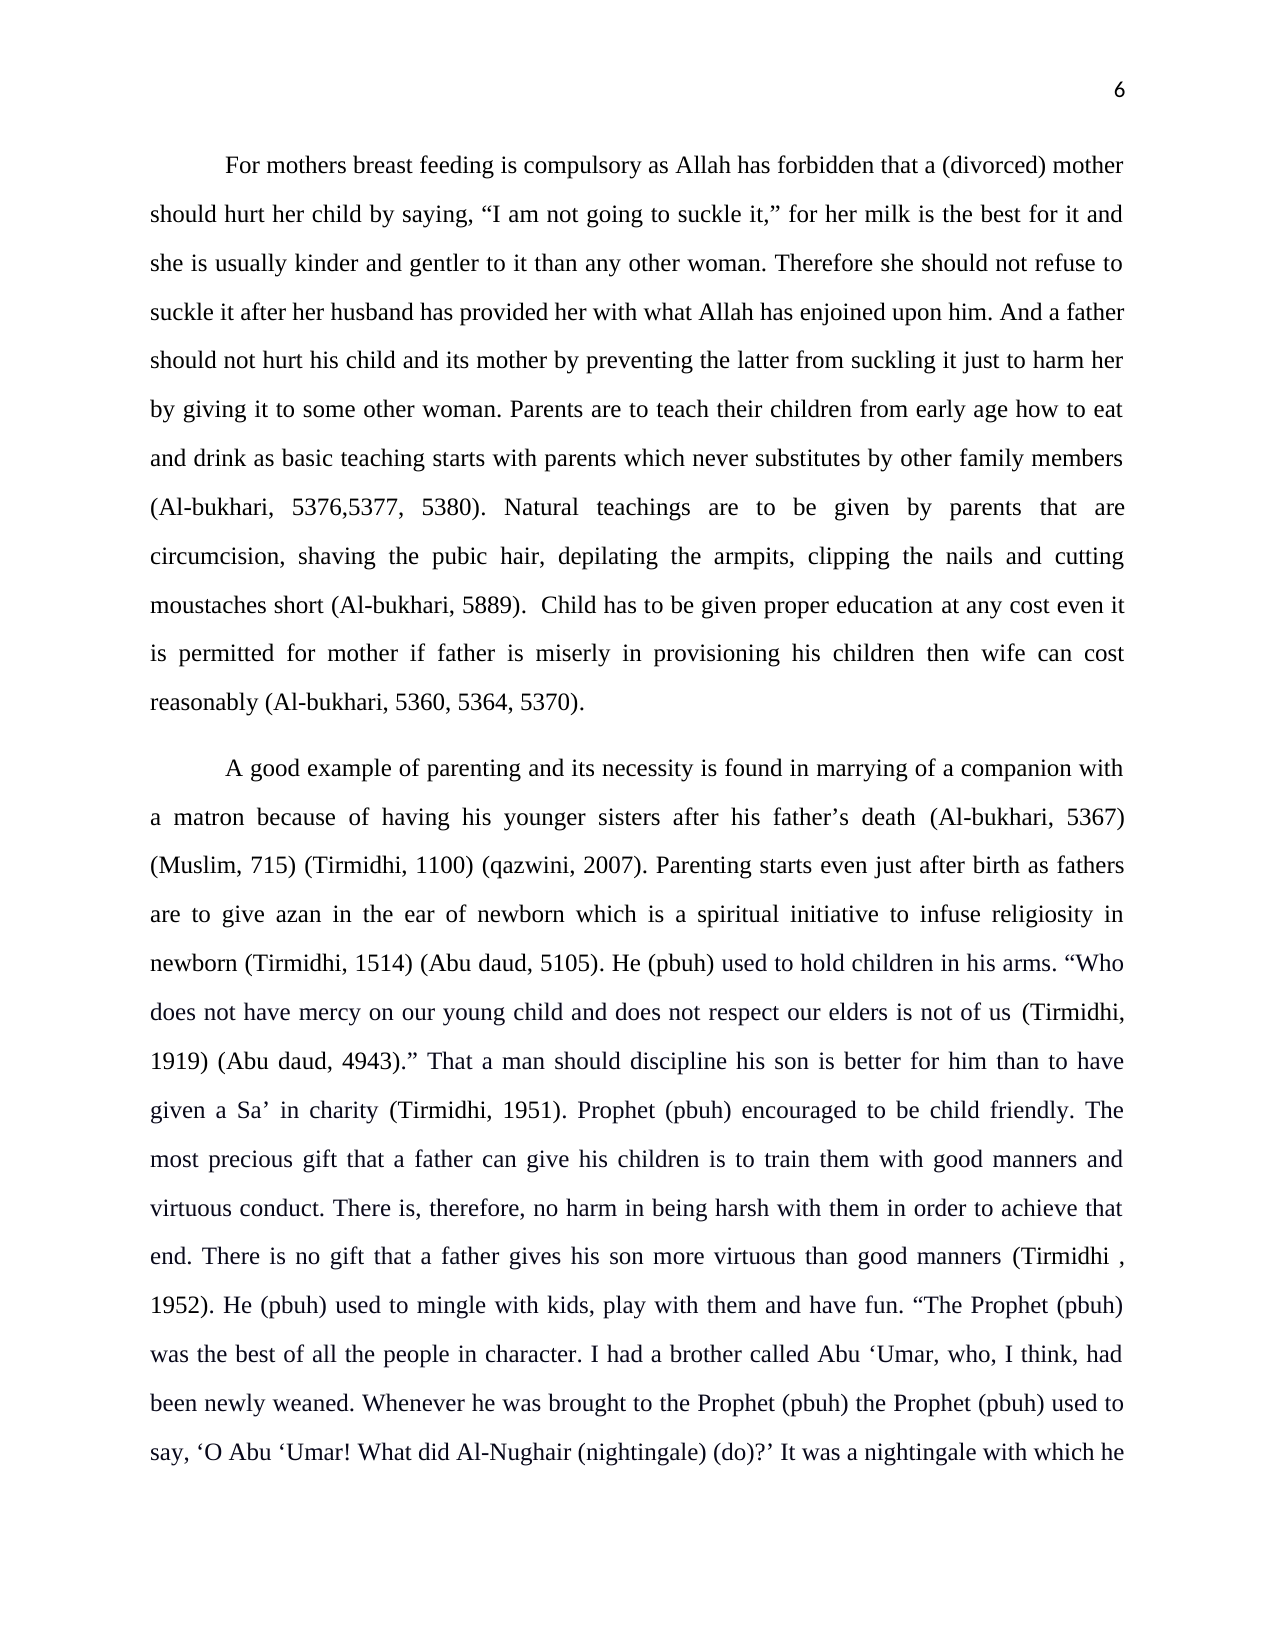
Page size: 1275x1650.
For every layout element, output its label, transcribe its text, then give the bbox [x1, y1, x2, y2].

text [150, 753, 1125, 1466]
text For mothers breast feeding is compulsory as Allah has forbidden that a (divorced) mother should hurt her child by saying, “I am not going to suckle it,” for her milk is the best for it and she is usually kinder and gentler to it than any other woman. Therefore she should not refuse to suckle it after her husband has provided her with what Allah has enjoined upon him. And a father should not hurt his child and its mother by preventing the latter from suckling it just to harm her by giving it to some other woman. Parents are to teach their children from early age how to eat and drink as basic teaching starts with parents which never substitutes by other family members. Natural teachings are to be given by parents that are circumcision, shaving the pubic hair, depilating the armpits, clipping the nails and cutting moustaches short. Child has to be given proper education at any cost even it is permitted for mother if father is miserly in provisioning his children then wife can cost reasonably. [150, 150, 1125, 716]
